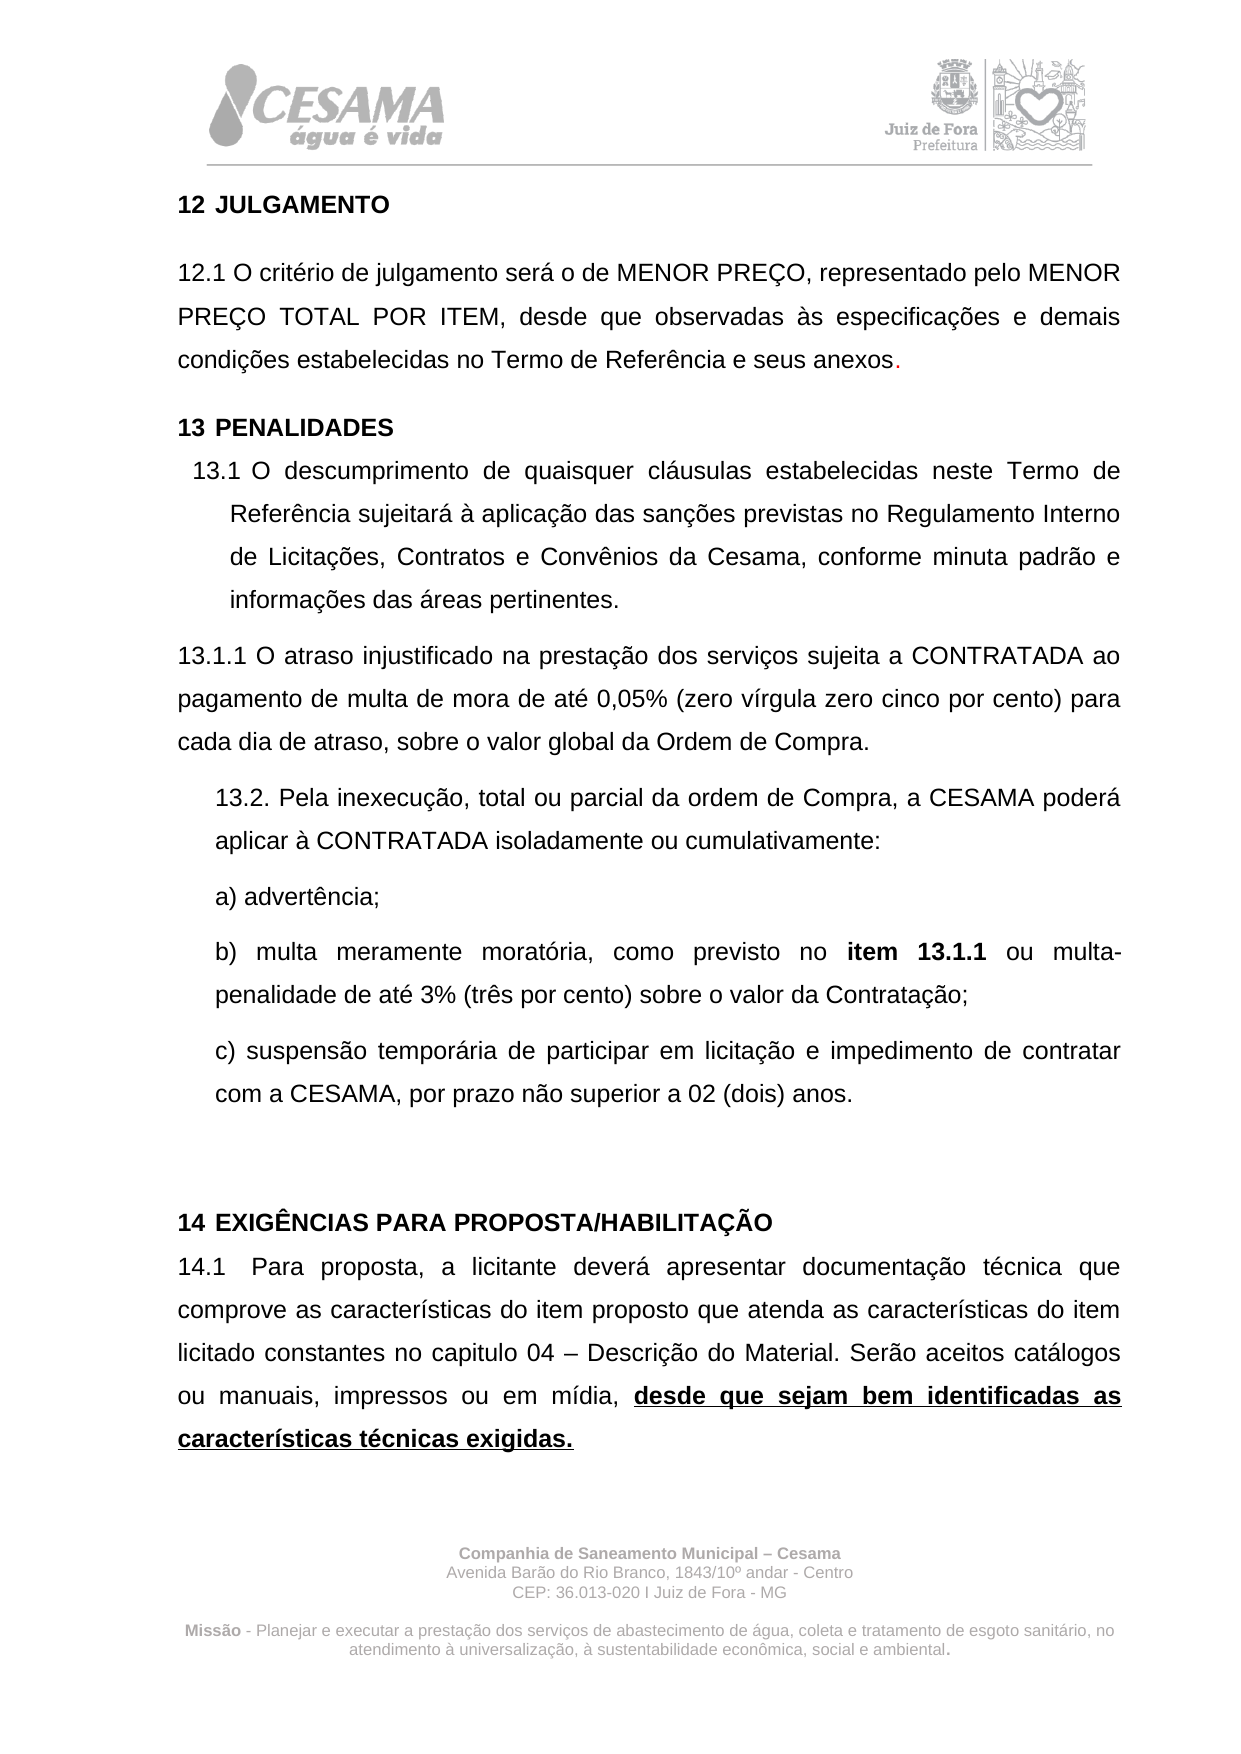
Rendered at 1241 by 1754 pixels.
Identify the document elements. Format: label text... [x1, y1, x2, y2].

list EXIGÊNCIAS PARA PROPOSTA/HABILITAÇÃO [177, 1208, 1122, 1237]
picture [206, 59, 1093, 166]
list c) suspensão temporária de participar em licitação e impedimento de contratar com a CESAMA, por prazo não superior a 02 (dois) anos. [215, 1036, 1122, 1108]
list 13.2. Pela inexecução, total ou parcial da ordem de Compra, a CESAMA poderá aplicar à CONTRATADA isoladamente ou cumulativamente: [215, 783, 1122, 855]
list JULGAMENTO [177, 190, 1122, 219]
list Para proposta, a licitante deverá apresentar documentação técnica que comprove as características do item proposto que atenda as características do item licitado constantes no capitulo 04 – Descrição do Material. Serão aceitos catálogos ou manuais, impressos ou em mídia, desde que sejam bem identificadas as características técnicas exigidas. [177, 1252, 1122, 1453]
list O descumprimento de quaisquer cláusulas estabelecidas neste Termo de Referência sujeitará à aplicação das sanções previstas no Regulamento Interno de Licitações, Contratos e Convênios da Cesama, conforme minuta padrão e informações das áreas pertinentes. [192, 456, 1122, 614]
list b) multa meramente moratória, como previsto no item 13.1.1 ou multa-penalidade de até 3% (três por cento) sobre o valor da Contratação; [215, 937, 1122, 1009]
list PENALIDADES [177, 413, 1122, 442]
list a) advertência; [215, 882, 1122, 910]
text 12.1 O critério de julgamento será o de MENOR PREÇO, representado pelo MENOR PREÇO TOTAL POR ITEM, desde que observadas às especificações e demais condições estabelecidas no Termo de Referência e seus anexos. [177, 258, 1122, 373]
text 13.1.1 O atraso injustificado na prestação dos serviços sujeita a CONTRATADA ao pagamento de multa de mora de até 0,05% (zero vírgula zero cinco por cento) para cada dia de atraso, sobre o valor global da Ordem de Compra. [177, 641, 1122, 756]
